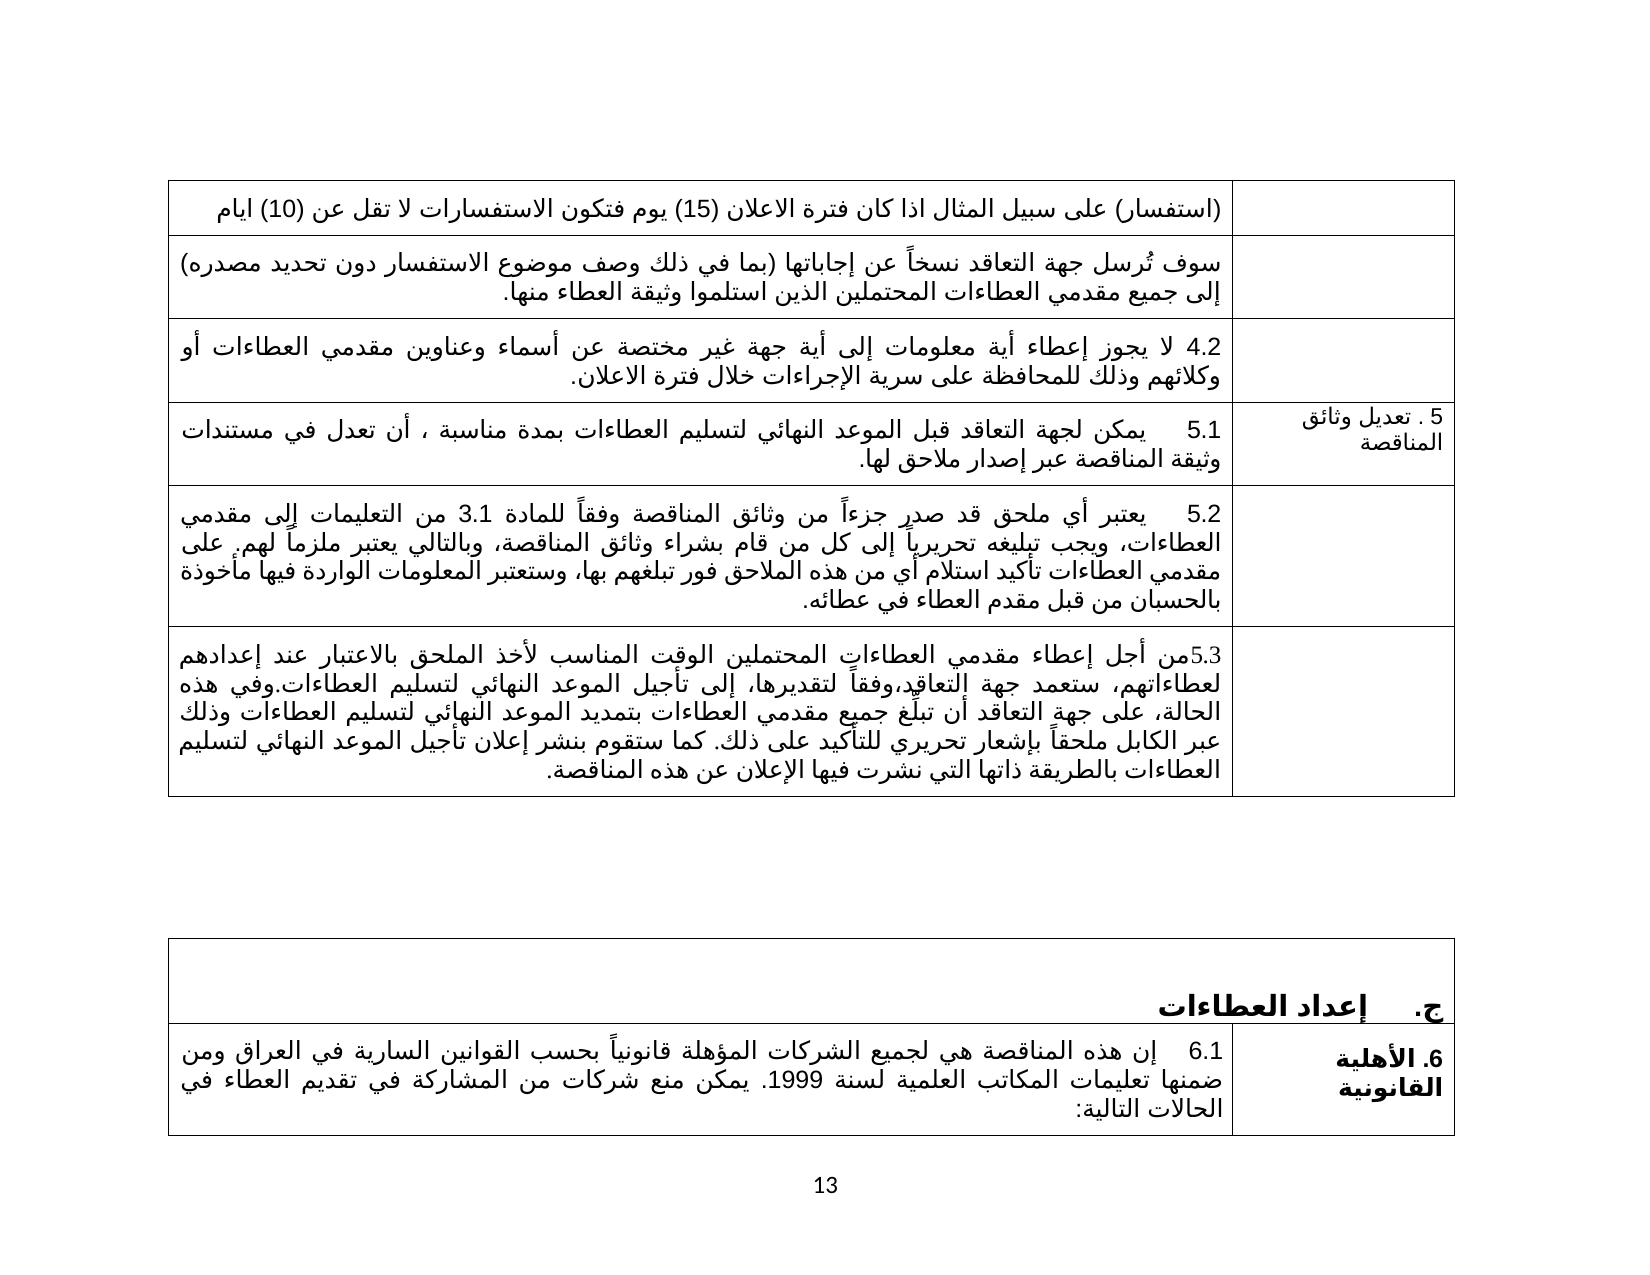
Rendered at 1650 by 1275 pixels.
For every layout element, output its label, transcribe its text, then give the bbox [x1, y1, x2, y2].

table_cell 4.2 لا يجوز إعطاء أية معلومات إلى أية جهة غير مختصة عن أسماء وعناوين مقدمي العطاءات أو وكلائهم وذلك للمحافظة على سرية الإجراءات خلال فترة الاعلان. [169, 319, 1232, 402]
table_cell 5.3من أجل إعطاء مقدمي العطاءات المحتملين الوقت المناسب لأخذ الملحق بالاعتبار عند إعدادهم لعطاءاتهم، ستعمد جهة التعاقد،وفقاً لتقديرها، إلى تأجيل الموعد النهائي لتسليم العطاءات.وفي هذه الحالة، على جهة التعاقد أن تبلِّغ جميع مقدمي العطاءات بتمديد الموعد النهائي لتسليم العطاءات وذلك عبر الكابل ملحقاً بإشعار تحريري للتأكيد على ذلك. كما ستقوم بنشر إعلان تأجيل الموعد النهائي لتسليم العطاءات بالطريقة ذاتها التي نشرت فيها الإعلان عن هذه المناقصة. [169, 627, 1232, 796]
table_header ج. إعداد العطاءات [169, 939, 1454, 1022]
table_cell 5 . تعديل وثائق المناقصة [1233, 403, 1454, 485]
table_cell [1233, 319, 1454, 402]
table_cell [1233, 236, 1454, 318]
table_cell 5.2 يعتبر أي ملحق قد صدر جزءاً من وثائق المناقصة وفقاً للمادة 3.1 من التعليمات إلى مقدمي العطاءات، ويجب تبليغه تحريرياً إلى كل من قام بشراء وثائق المناقصة، وبالتالي يعتبر ملزماً لهم. على مقدمي العطاءات تأكيد استلام أي من هذه الملاحق فور تبلغهم بها، وستعتبر المعلومات الواردة فيها مأخوذة بالحسبان من قبل مقدم العطاء في عطائه. [169, 486, 1232, 626]
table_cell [169, 181, 1232, 235]
table_cell سوف تُرسل جهة التعاقد نسخاً عن إجاباتها (بما في ذلك وصف موضوع الاستفسار دون تحديد مصدره) إلى جميع مقدمي العطاءات المحتملين الذين استلموا وثيقة العطاء منها. [169, 236, 1232, 318]
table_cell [1233, 181, 1454, 235]
table_cell 6.1 إن هذه المناقصة هي لجميع الشركات المؤهلة قانونياً بحسب القوانين السارية في العراق ومن ضمنها تعليمات المكاتب العلمية لسنة 1999. يمكن منع شركات من المشاركة في تقديم العطاء في الحالات التالية: [169, 1024, 1232, 1135]
table_cell 6. الأهلية القانونية [1233, 1024, 1454, 1135]
table_cell [1233, 627, 1454, 796]
table_cell 5.1 يمكن لجهة التعاقد قبل الموعد النهائي لتسليم العطاءات بمدة مناسبة ، أن تعدل في مستندات وثيقة المناقصة عبر إصدار ملاحق لها. [169, 403, 1232, 485]
table_cell [1233, 486, 1454, 626]
